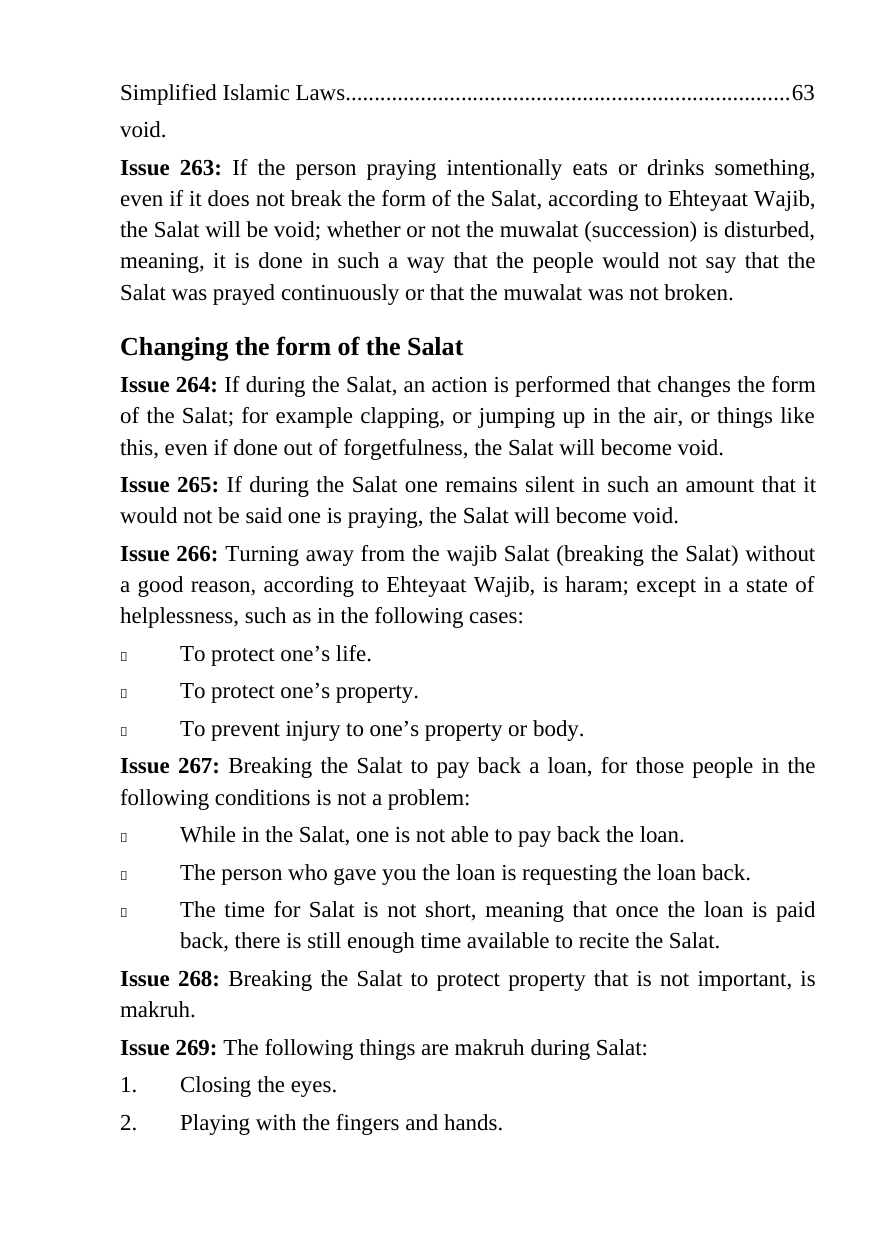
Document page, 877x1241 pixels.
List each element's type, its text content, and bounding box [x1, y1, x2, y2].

text Issue 268: Breaking the Salat to protect property that is not important, is makruh. [120, 961, 817, 1024]
text  To prevent injury to one’s property or body. [120, 711, 817, 742]
text  To protect one’s life. [120, 636, 817, 667]
text 1. Closing the eyes. [120, 1067, 817, 1099]
text  To protect one’s property. [120, 674, 817, 705]
text Issue 265: If during the Salat one remains silent in such an amount that it would not be said one is praying, the Salat will become void. [120, 467, 817, 530]
text 2. Playing with the fingers and hands. [120, 1105, 817, 1136]
text  The time for Salat is not short, meaning that once the loan is paid back, there is still enough time available to recite the Salat. [120, 892, 817, 955]
text Issue 269: The following things are makruh during Salat: [120, 1030, 817, 1061]
text Issue 264: If during the Salat, an action is performed that changes the form of the Salat; for example clapping, or jumping up in the air, or things like this, even if done out of forgetfulness, the Salat will become void. [120, 367, 817, 461]
text  While in the Salat, one is not able to pay back the loan. [120, 817, 817, 849]
text Issue 267: Breaking the Salat to pay back a loan, for those people in the following conditions is not a problem: [120, 749, 817, 811]
text Issue 266: Turning away from the wajib Salat (breaking the Salat) without a good reason, according to Ehteyaat Wajib, is haram; except in a state of helplessness, such as in the following cases: [120, 536, 817, 630]
subtitle Changing the form of the Salat [120, 331, 817, 361]
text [120, 112, 817, 144]
text Issue 263: If the person praying intentionally eats or drinks something, even if it does not break the form of the Salat, according to Ehteyaat Wajib, the Salat will be void; whether or not the muwalat (succession) is disturbed, meaning, it is done in such a way that the people would not say that the Salat was prayed continuously or that the muwalat was not broken. [120, 150, 817, 306]
text  The person who gave you the loan is requesting the loan back. [120, 855, 817, 886]
